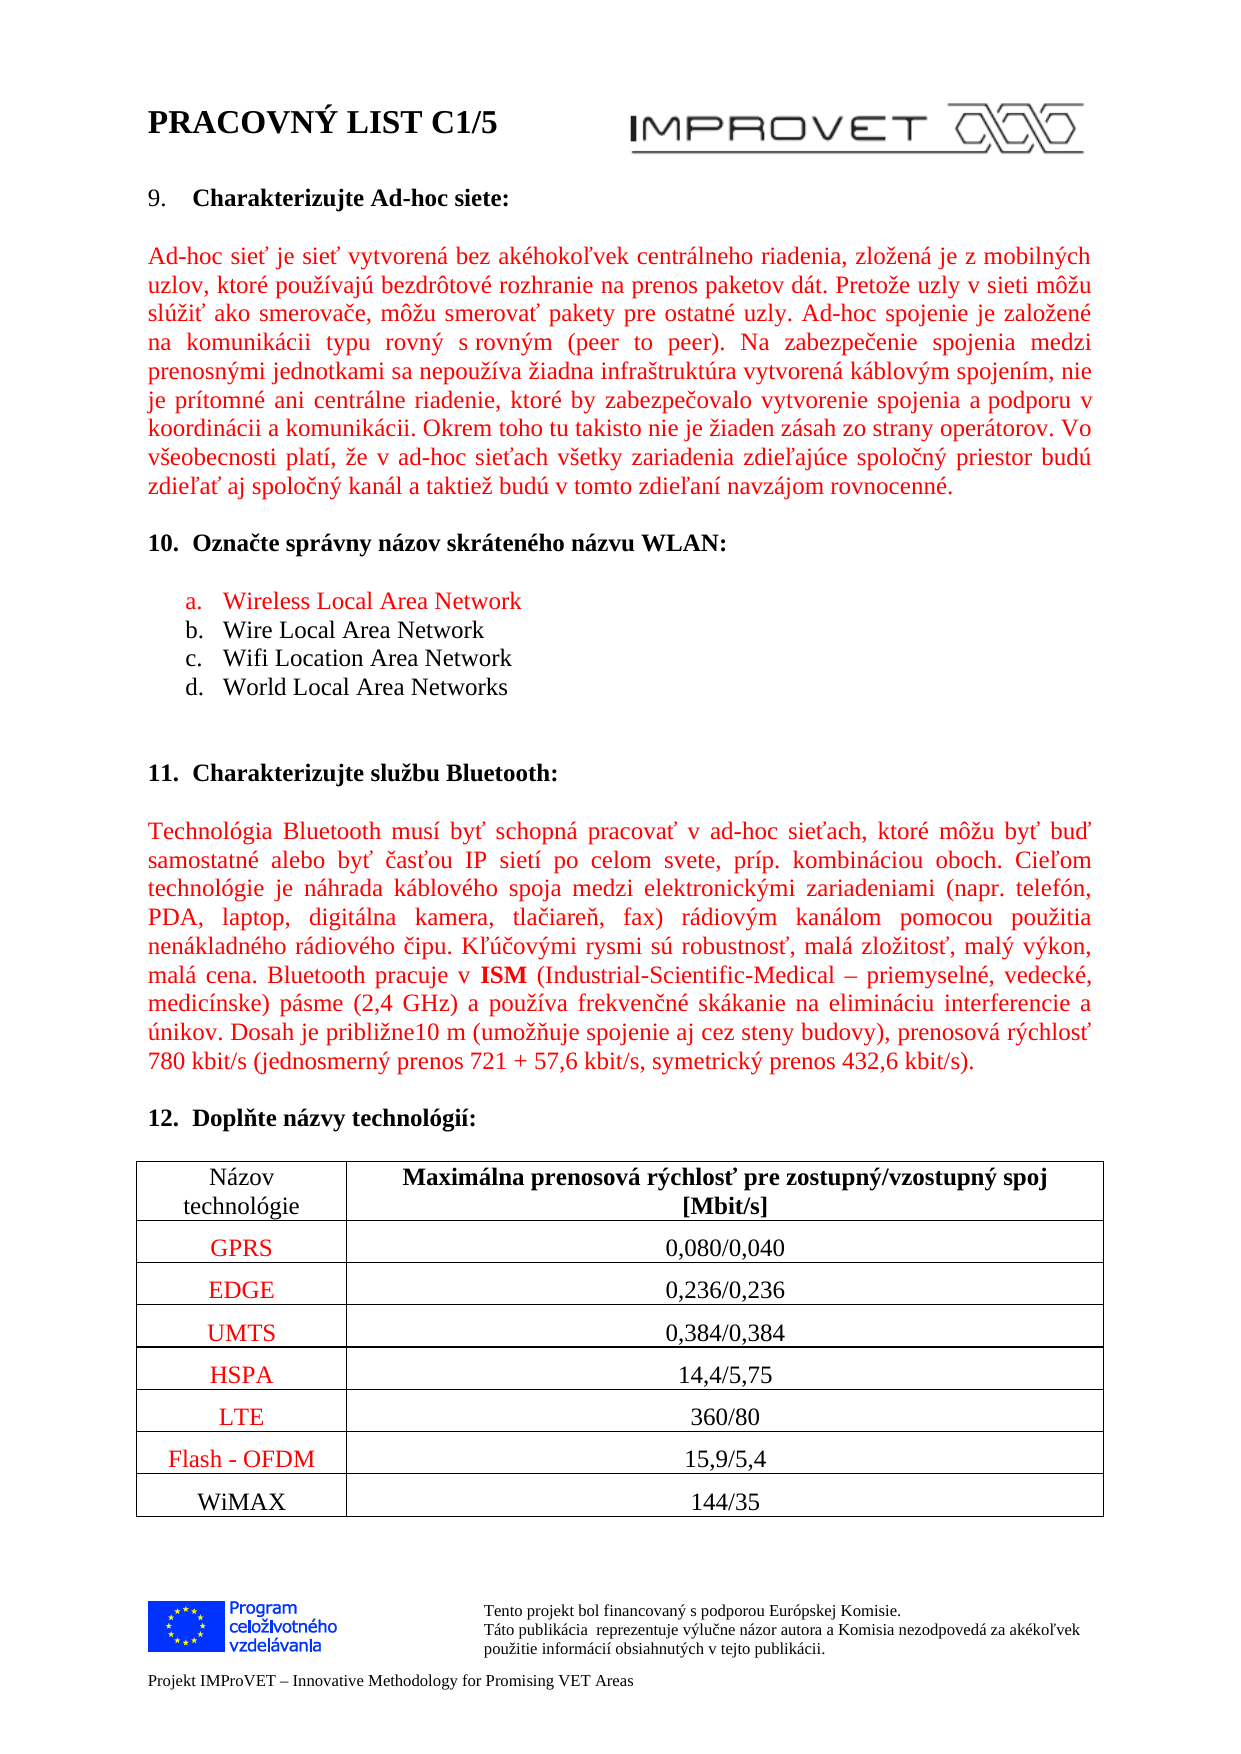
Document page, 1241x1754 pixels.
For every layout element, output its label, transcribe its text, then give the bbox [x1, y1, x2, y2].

table_cell UMTS [137, 1305, 346, 1346]
list Označte správny názov skráteného názvu WLAN: [148, 528, 1092, 557]
table_cell 14,4/5,75 [347, 1348, 1103, 1389]
table_cell 144/35 [347, 1474, 1103, 1516]
table_cell HSPA [137, 1348, 346, 1389]
table_header Názov technológie [137, 1162, 346, 1219]
list World Local Area Networks [185, 672, 1092, 701]
table_cell Flash - OFDM [137, 1432, 346, 1473]
table_cell 0,080/0,040 [347, 1221, 1103, 1262]
list Charakterizujte službu Bluetooth: [148, 758, 1092, 787]
table_cell EDGE [137, 1263, 346, 1304]
list Wifi Location Area Network [185, 643, 1092, 672]
table_cell LTE [137, 1390, 346, 1431]
text Technológia Bluetooth musí byť schopná pracovať v ad-hoc sieťach, ktoré môžu byť buď samostatné alebo byť časťou IP sietí po celom svete, príp. kombináciou oboch. Cieľom technológie je náhrada káblového spoja medzi elektronickými zariadeniami (napr. telefón, PDA, laptop, digitálna kamera, tlačiareň, fax) rádiovým kanálom pomocou použitia nenákladného rádiového čipu. Kľúčovými rysmi sú robustnosť, malá zložitosť, malý výkon, malá cena. Bluetooth pracuje v ISM (Industrial-Scientific-Medical – priemyselné, vedecké, medicínske) pásme (2,4 GHz) a používa frekvenčné skákanie na elimináciu interferencie a únikov. Dosah je približne10 m (umožňuje spojenie aj cez steny budovy), prenosová rýchlosť 780 kbit/s (jednosmerný prenos 721 + 57,6 kbit/s, symetrický prenos 432,6 kbit/s). [148, 816, 1092, 1075]
table_cell WiMAX [137, 1474, 346, 1516]
table_cell 0,384/0,384 [347, 1305, 1103, 1346]
table_cell 0,236/0,236 [347, 1263, 1103, 1304]
list Wire Local Area Network [185, 615, 1092, 643]
list Doplňte názvy technológií: [148, 1103, 1092, 1132]
table_header Maximálna prenosová rýchlosť pre zostupný/vzostupný spoj [Mbit/s] [347, 1162, 1103, 1219]
list Charakterizujte Ad-hoc siete: [148, 183, 1092, 212]
table_cell 15,9/5,4 [347, 1432, 1103, 1473]
text Ad-hoc sieť je sieť vytvorená bez akéhokoľvek centrálneho riadenia, zložená je z mobilných uzlov, ktoré používajú bezdrôtové rozhranie na prenos paketov dát. Pretože uzly v sieti môžu slúžiť ako smerovače, môžu smerovať pakety pre ostatné uzly. Ad-hoc spojenie je založené na komunikácii typu rovný s rovným (peer to peer). Na zabezpečenie spojenia medzi prenosnými jednotkami sa nepoužíva žiadna infraštruktúra vytvorená káblovým spojením, nie je prítomné ani centrálne riadenie, ktoré by zabezpečovalo vytvorenie spojenia a podporu v koordinácii a komunikácii. Okrem toho tu takisto nie je žiaden zásah zo strany operátorov. Vo všeobecnosti platí, že v ad-hoc sieťach všetky zariadenia zdieľajúce spoločný priestor budú zdieľať aj spoločný kanál a taktiež budú v tomto zdieľaní navzájom rovnocenné. [148, 241, 1092, 500]
table_cell 360/80 [347, 1390, 1103, 1431]
table_cell GPRS [137, 1221, 346, 1262]
list Wireless Local Area Network [185, 586, 1092, 615]
